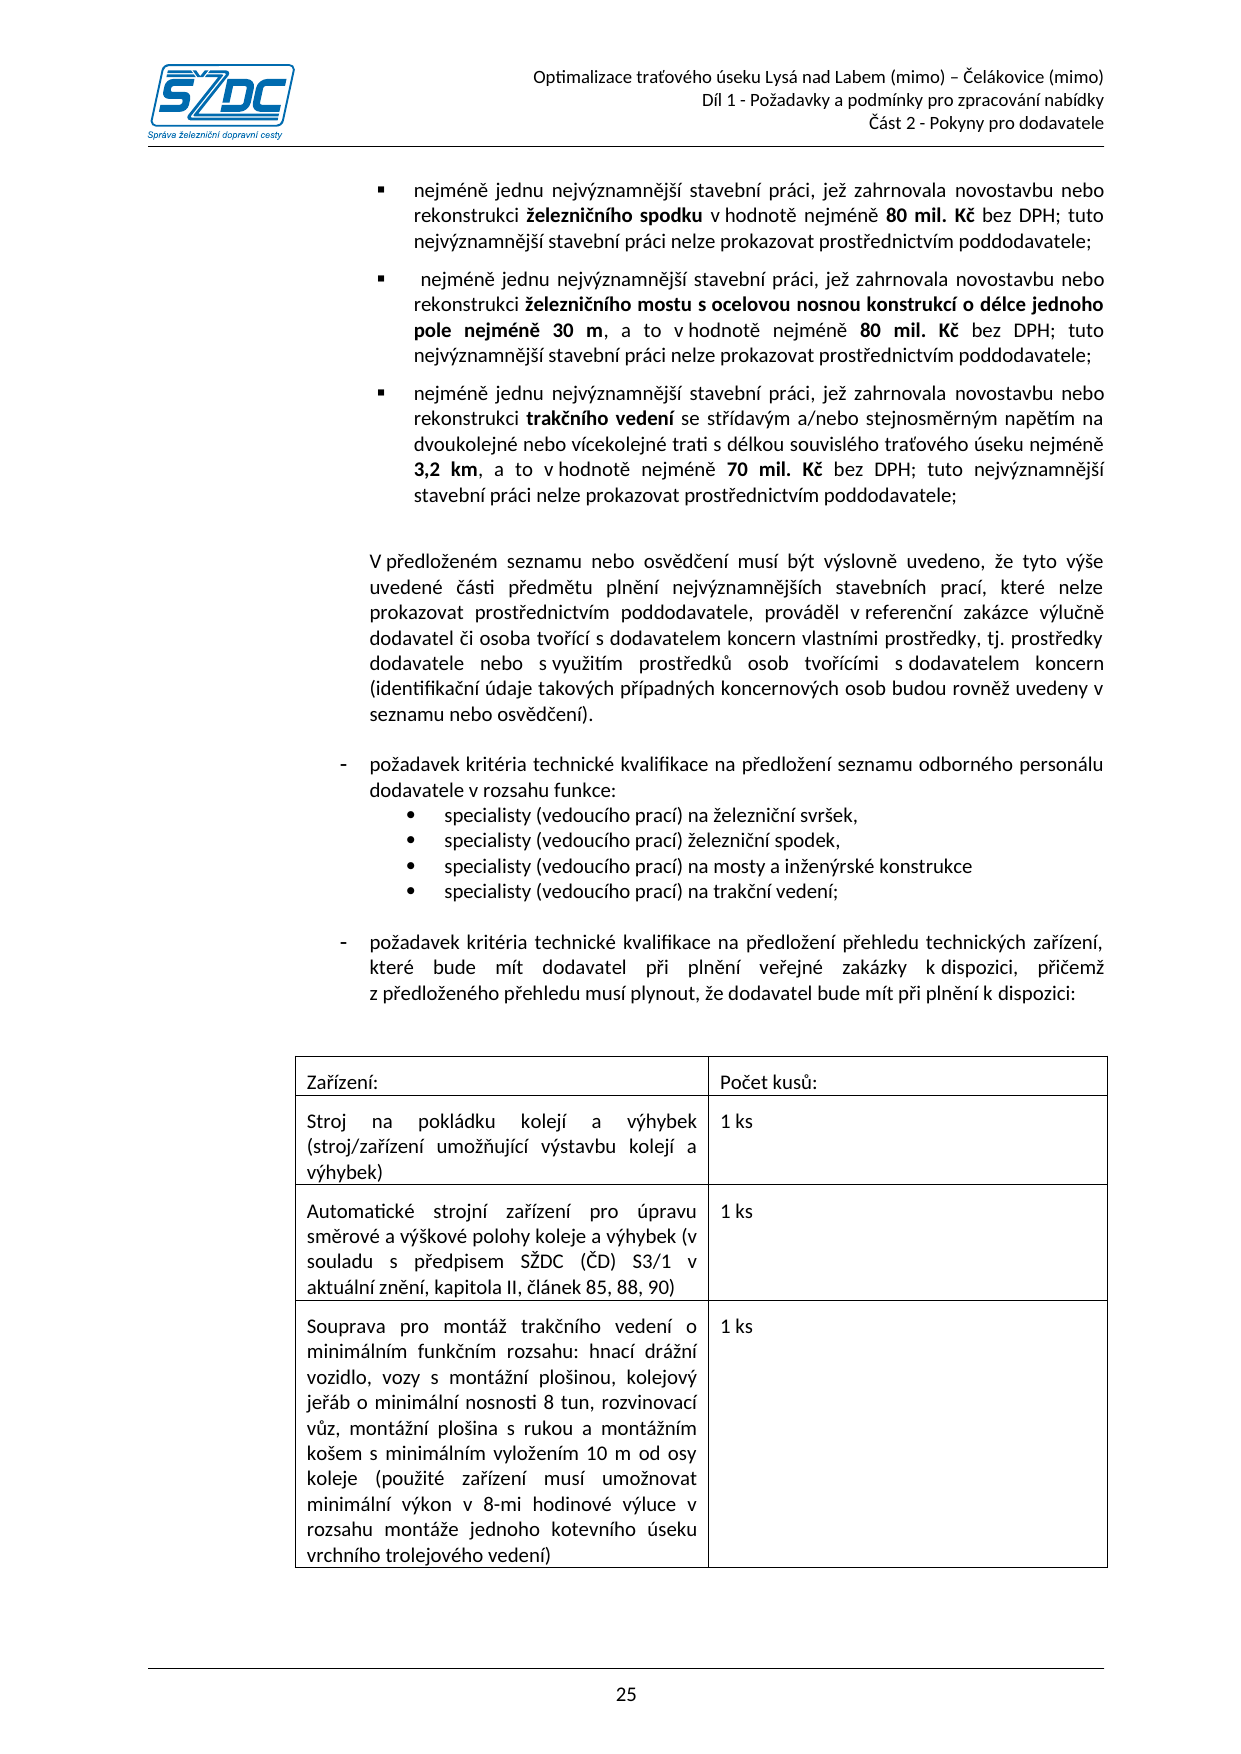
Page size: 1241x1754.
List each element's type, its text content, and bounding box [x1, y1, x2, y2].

table_cell 1 ks [709, 1096, 1107, 1184]
table_header Počet kusů: [709, 1057, 1107, 1094]
list specialisty (vedoucího prací) na mosty a inženýrské konstrukce [407, 853, 1104, 878]
table_header Zařízení: [296, 1057, 708, 1094]
list specialisty (vedoucího prací) železniční spodek, [407, 828, 1104, 853]
list požadavek kritéria technické kvalifikace na předložení přehledu technických zařízení, které bude mít dodavatel při plnění veřejné zakázky k dispozici, přičemž z předloženého přehledu musí plynout, že dodavatel bude mít při plnění k dispozici: [340, 929, 1104, 1005]
list nejméně jednu nejvýznamnější stavební práci, jež zahrnovala novostavbu nebo rekonstrukci trakčního vedení se střídavým a/nebo stejnosměrným napětím na dvoukolejné nebo vícekolejné trati s délkou souvislého traťového úseku nejméně 3,2 km, a to v hodnotě nejméně 70 mil. Kč bez DPH; tuto nejvýznamnější stavební práci nelze prokazovat prostřednictvím poddodavatele; [376, 380, 1104, 507]
list nejméně jednu nejvýznamnější stavební práci, jež zahrnovala novostavbu nebo rekonstrukci železničního spodku v hodnotě nejméně 80 mil. Kč bez DPH; tuto nejvýznamnější stavební práci nelze prokazovat prostřednictvím poddodavatele; [376, 177, 1104, 253]
table_cell Automatické strojní zařízení pro úpravu směrové a výškové polohy koleje a výhybek (v souladu s předpisem SŽDC (ČD) S3/1 v aktuální znění, kapitola II, článek 85, 88, 90) [296, 1185, 708, 1299]
list specialisty (vedoucího prací) na trakční vedení; [407, 878, 1104, 904]
list nejméně jednu nejvýznamnější stavební práci, jež zahrnovala novostavbu nebo rekonstrukci železničního mostu s ocelovou nosnou konstrukcí o délce jednoho pole nejméně 30 m, a to v hodnotě nejméně 80 mil. Kč bez DPH; tuto nejvýznamnější stavební práci nelze prokazovat prostřednictvím poddodavatele; [376, 266, 1104, 368]
text V předloženém seznamu nebo osvědčení musí být výslovně uvedeno, že tyto výše uvedené části předmětu plnění nejvýznamnějších stavebních prací, které nelze prokazovat prostřednictvím poddodavatele, prováděl v referenční zakázce výlučně dodavatel či osoba tvořící s dodavatelem koncern vlastními prostředky, tj. prostředky dodavatele nebo s využitím prostředků osob tvořícími s dodavatelem koncern (identifikační údaje takových případných koncernových osob budou rovněž uvedeny v seznamu nebo osvědčení). [369, 548, 1104, 726]
table_cell 1 ks [709, 1185, 1107, 1299]
list požadavek kritéria technické kvalifikace na předložení seznamu odborného personálu dodavatele v rozsahu funkce: [340, 751, 1104, 802]
table_cell Stroj na pokládku kolejí a výhybek (stroj/zařízení umožňující výstavbu kolejí a výhybek) [296, 1096, 708, 1184]
list specialisty (vedoucího prací) na železniční svršek, [407, 802, 1104, 828]
table_cell 1 ks [709, 1301, 1107, 1567]
table_cell Souprava pro montáž trakčního vedení o minimálním funkčním rozsahu: hnací drážní vozidlo, vozy s montážní plošinou, kolejový jeřáb o minimální nosnosti 8 tun, rozvinovací vůz, montážní plošina s rukou a montážním košem s minimálním vyložením 10 m od osy koleje (použité zařízení musí umožnovat minimální výkon v 8-mi hodinové výluce v rozsahu montáže jednoho kotevního úseku vrchního trolejového vedení) [296, 1301, 708, 1567]
